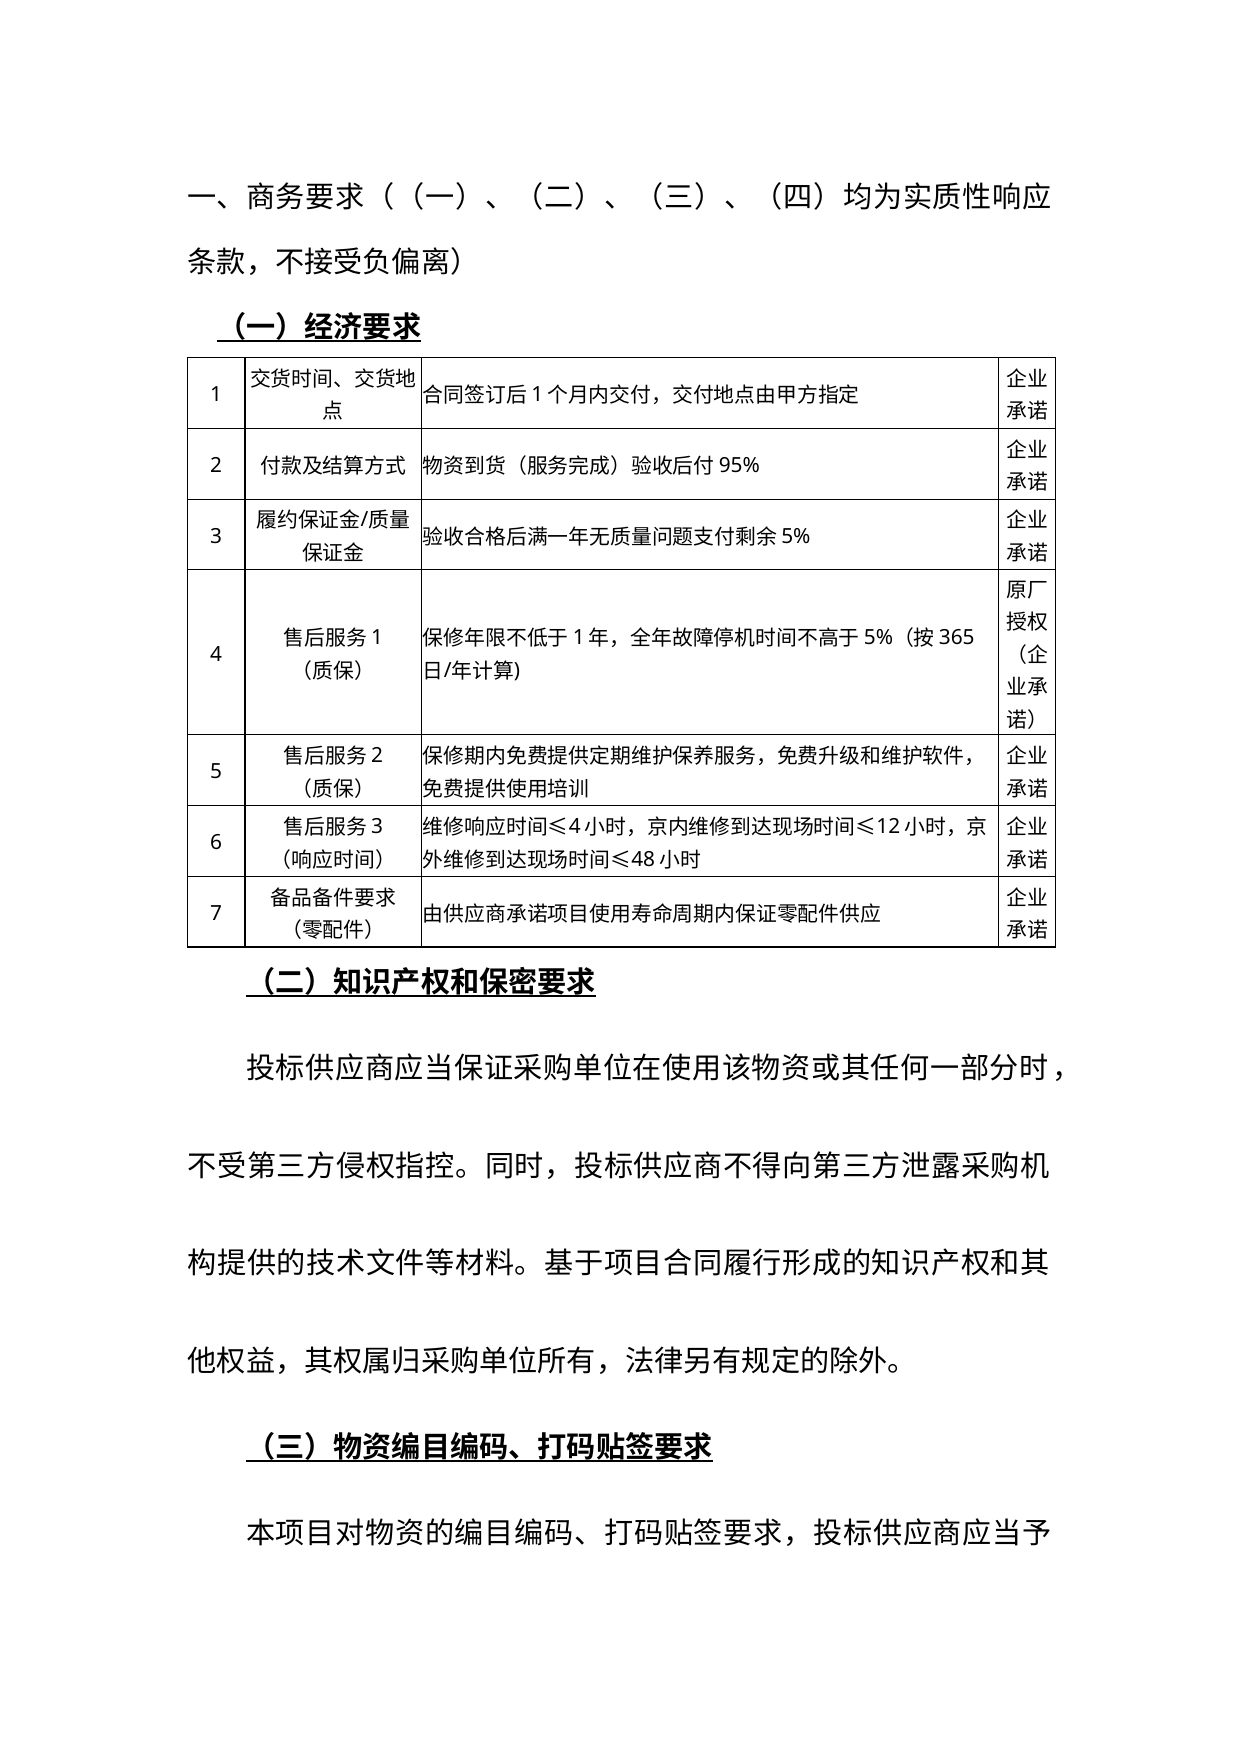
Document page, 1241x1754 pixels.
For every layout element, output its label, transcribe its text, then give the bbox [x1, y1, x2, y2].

table_cell 付款及结算方式 [246, 429, 421, 498]
table_header 交货时间、交货地点 [246, 358, 421, 428]
text （二）知识产权和保密要求 [187, 948, 1053, 1012]
table_header 1 [188, 358, 244, 428]
table_cell 由供应商承诺项目使用寿命周期内保证零配件供应 [422, 877, 998, 946]
table_cell 售后服务1 （质保） [246, 570, 421, 734]
table_cell 维修响应时间≤4小时，京内维修到达现场时间≤12小时，京外维修到达现场时间≤48小时 [422, 806, 998, 876]
subtitle 商务要求（（一）、（二）、（三）、（四）均为实质性响应条款，不接受负偏离） [187, 162, 1053, 292]
text （三）物资编目编码、打码贴签要求 [187, 1412, 1053, 1477]
text 投标供应商应当保证采购单位在使用该物资或其任何一部分时，不受第三方侵权指控。同时，投标供应商不得向第三方泄露采购机构提供的技术文件等材料。基于项目合同履行形成的知识产权和其他权益，其权属归采购单位所有，法律另有规定的除外。 [187, 1034, 1053, 1391]
table_cell 原厂授权（企业承诺） [999, 570, 1055, 734]
list （一）经济要求 [187, 292, 1053, 357]
table_cell 保修年限不低于1年，全年故障停机时间不高于5%（按365日/年计算) [422, 570, 998, 734]
table_header 企业承诺 [999, 358, 1055, 428]
table_cell 企业承诺 [999, 500, 1055, 569]
table_cell 保修期内免费提供定期维护保养服务，免费升级和维护软件，免费提供使用培训 [422, 735, 998, 805]
table_cell 售后服务3 （响应时间） [246, 806, 421, 876]
table_cell 履约保证金/质量保证金 [246, 500, 421, 569]
table_cell 物资到货（服务完成）验收后付95% [422, 429, 998, 498]
table_cell 备品备件要求 （零配件） [246, 877, 421, 946]
table_cell 6 [188, 806, 244, 876]
table_cell 企业承诺 [999, 429, 1055, 498]
table_cell 5 [188, 735, 244, 805]
table_cell 验收合格后满一年无质量问题支付剩余5% [422, 500, 998, 569]
table_cell 4 [188, 570, 244, 734]
table_cell 企业承诺 [999, 877, 1055, 946]
table_cell 7 [188, 877, 244, 946]
table_cell 2 [188, 429, 244, 498]
table_cell 3 [188, 500, 244, 569]
table_cell 企业承诺 [999, 806, 1055, 876]
table_cell 售后服务2 （质保） [246, 735, 421, 805]
table_cell 企业承诺 [999, 735, 1055, 805]
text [187, 1498, 1053, 1563]
table_header 合同签订后1个月内交付，交付地点由甲方指定 [422, 358, 998, 428]
